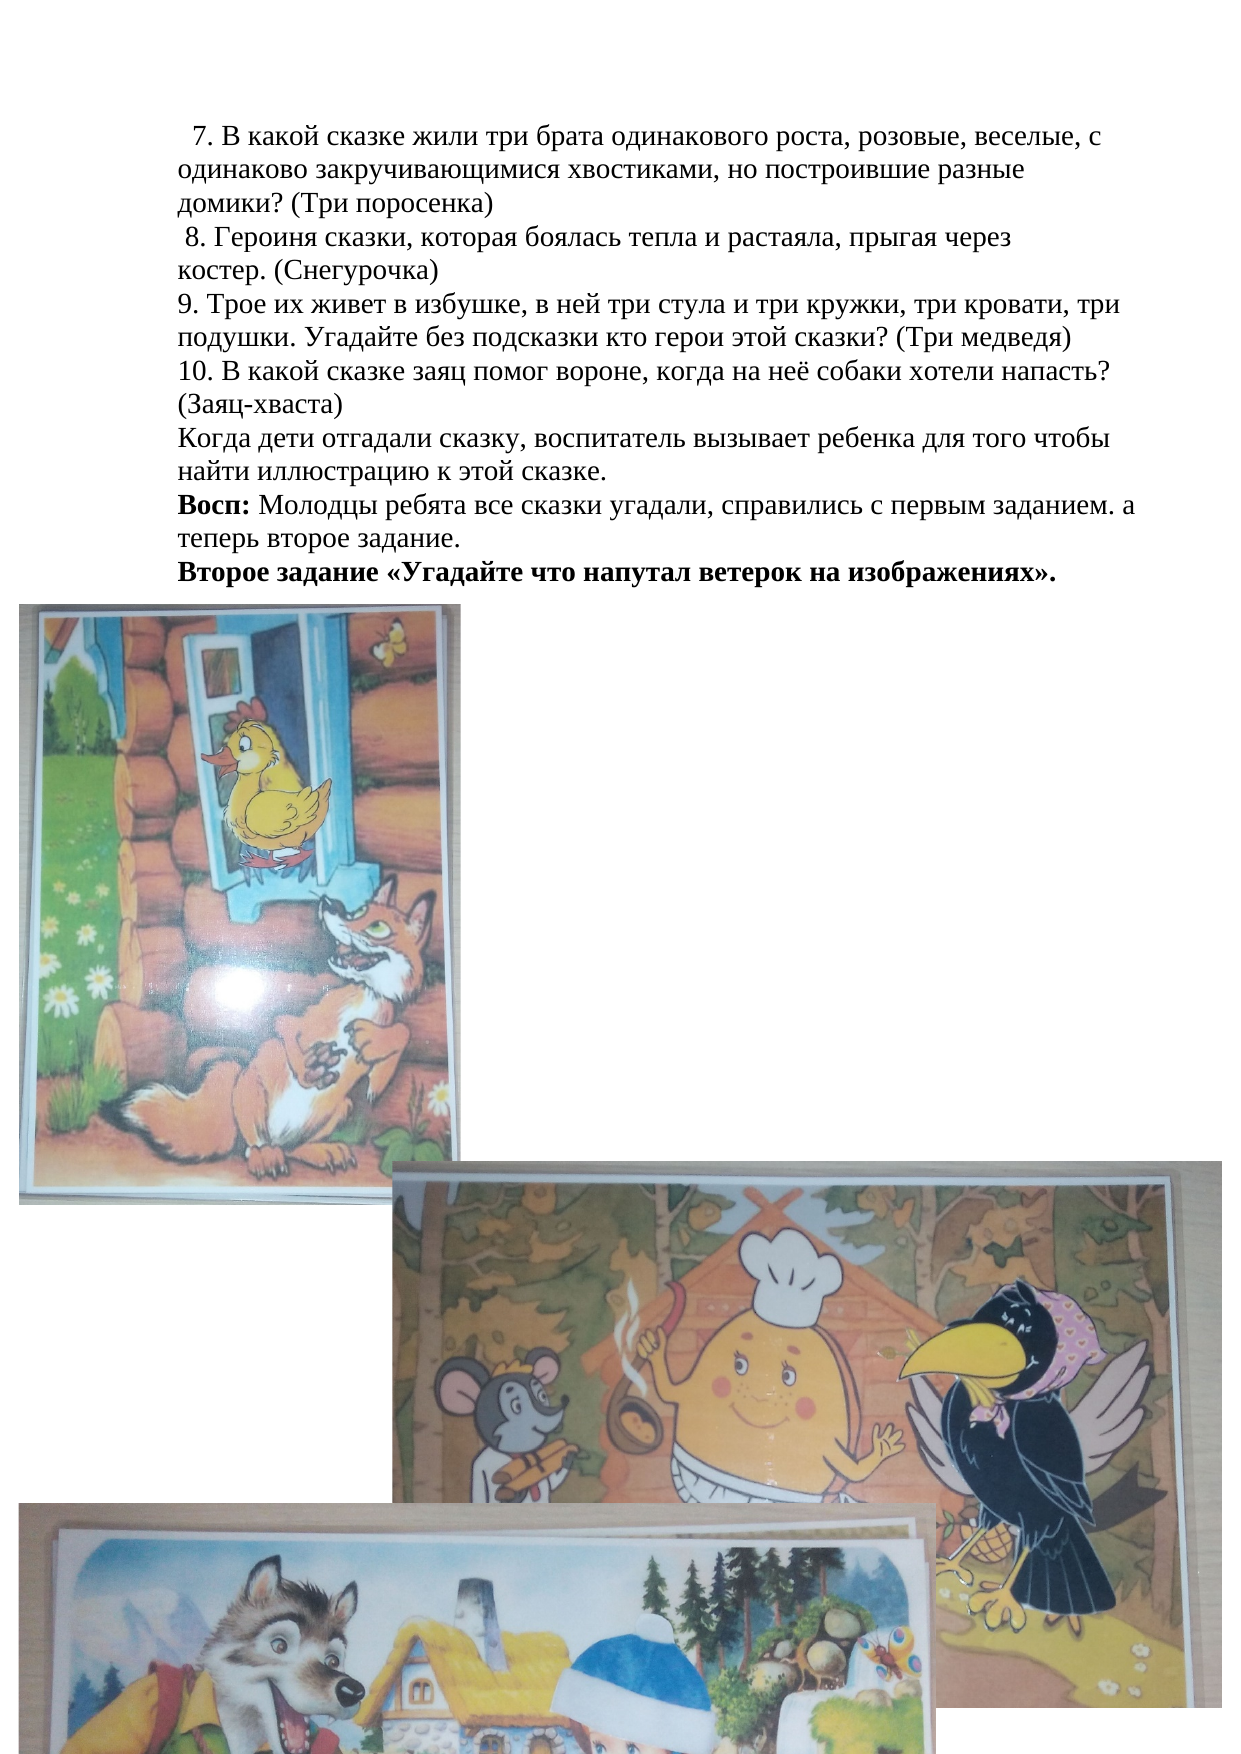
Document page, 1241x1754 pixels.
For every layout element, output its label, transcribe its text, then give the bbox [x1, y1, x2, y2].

picture [18, 604, 1222, 1754]
text Второе задание «Угадайте что напутал ветерок на изображениях». [177, 554, 1152, 588]
text Когда дети отгадали сказку, воспитатель вызывает ребенка для того чтобы найти иллюстрацию к этой сказке. [177, 420, 1136, 487]
text 8. Героиня сказки, которая боялась тепла и растаяла, прыгая через костер. (Снегурочка) [439, 219, 1136, 286]
text 10. В какой сказке заяц помог вороне, когда на неё собаки хотели напасть? (Заяц-хваста) [177, 353, 1136, 420]
text 7. В какой сказке жили три брата одинакового роста, розовые, веселые, с одинаково закручивающимися хвостиками, но построившие разные домики? (Три поросенка) [493, 118, 1136, 219]
text 7. В какой сказке жили три брата одинакового роста, розовые, веселые, с одинаково закручивающимися хвостиками, но построившие разные домики? (Три поросенка) [177, 118, 611, 152]
text 9. Трое их живет в избушке, в ней три стула и три кружки, три кровати, три подушки. Угадайте без подсказки кто герои этой сказки? (Три медведя) [177, 286, 1136, 353]
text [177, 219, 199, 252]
text Восп: Молодцы ребята все сказки угадали, справились с первым заданием. а теперь второе задание. [177, 487, 1152, 554]
